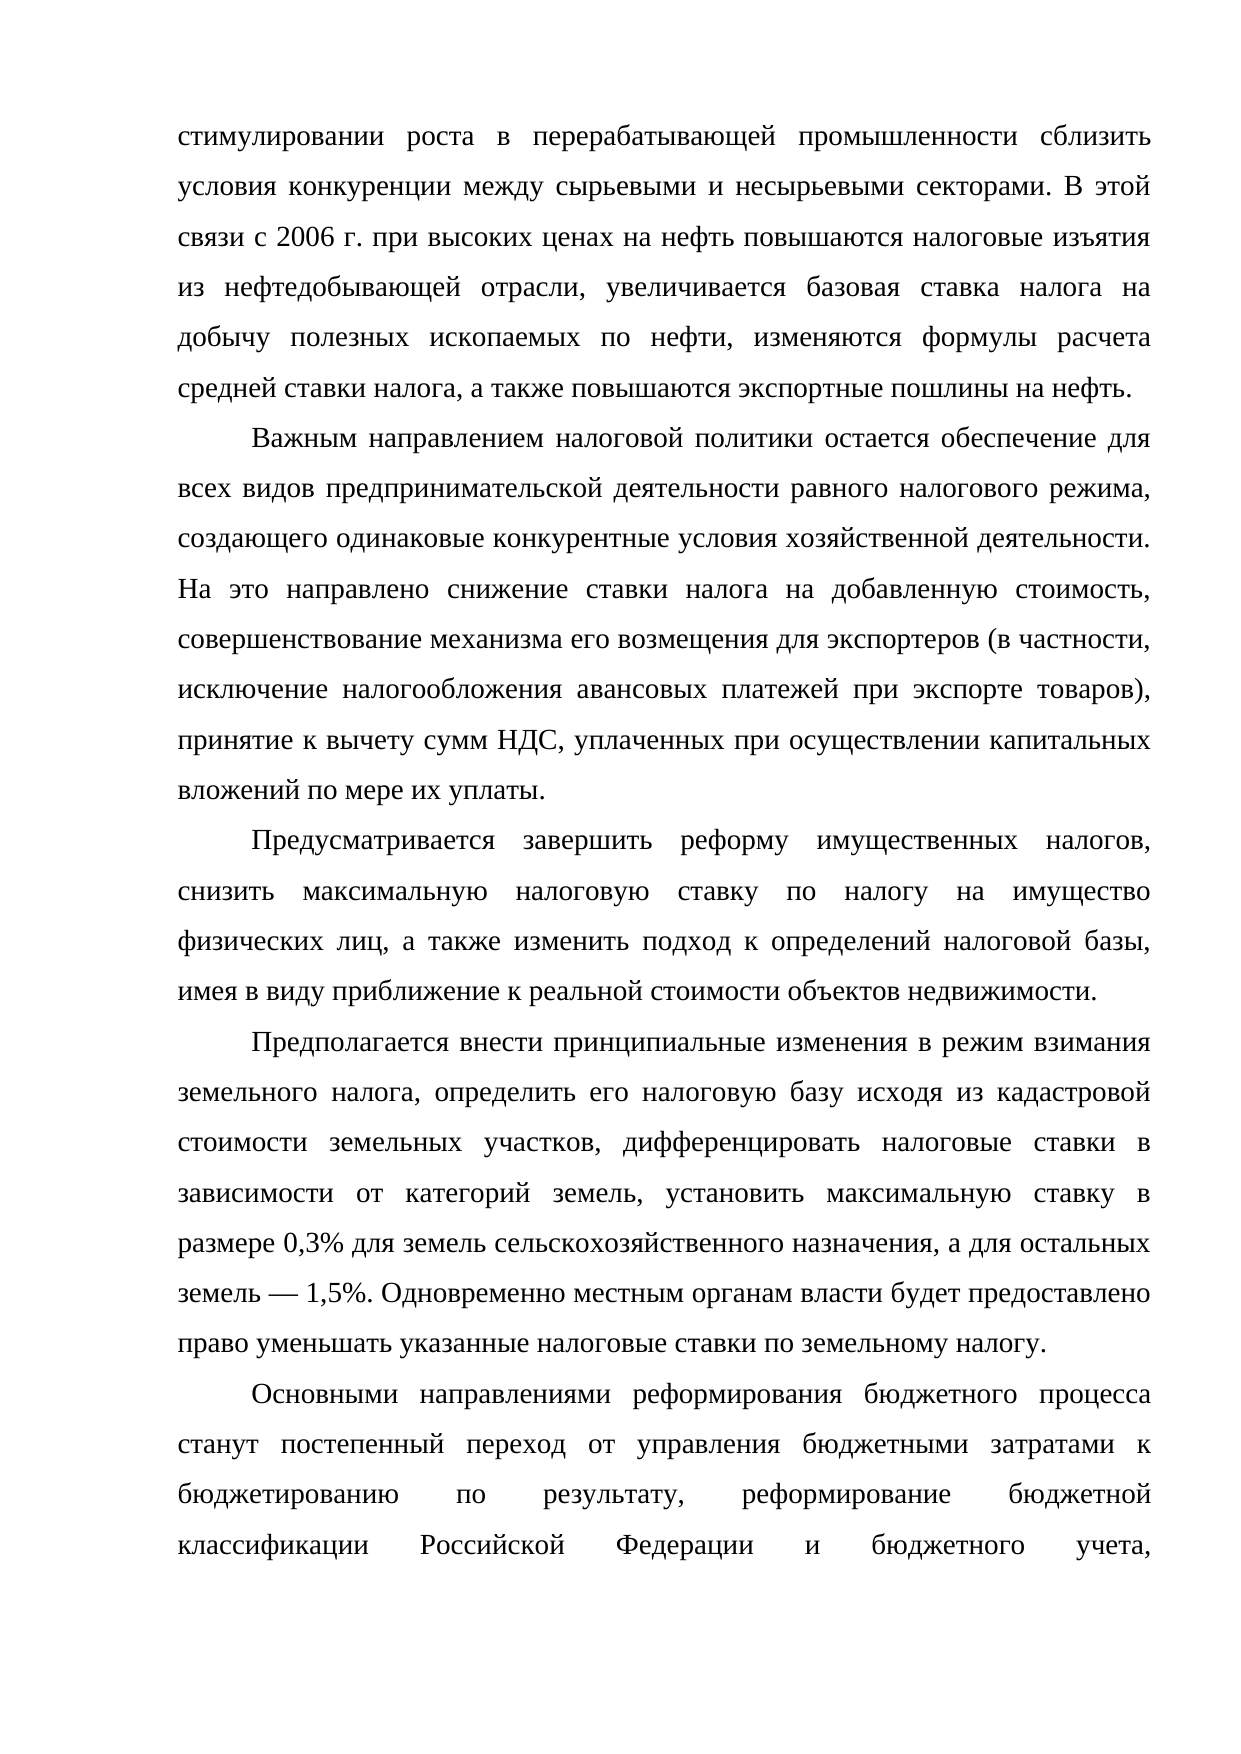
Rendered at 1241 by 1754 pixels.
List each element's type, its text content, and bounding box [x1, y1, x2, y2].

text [177, 118, 1152, 403]
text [177, 1376, 1152, 1560]
text Предусматривается завершить реформу имущественных налогов, снизить максимальную налоговую ставку по налогу на имущество физических лиц, а также изменить подход к определений налоговой базы, имея в виду приближение к реальной стоимости объектов недвижимости. [177, 822, 1152, 1007]
text Предполагается внести принципиальные изменения в режим взимания земельного налога, определить его налоговую базу исходя из кадастровой стоимости земельных участков, дифференцировать налоговые ставки в зависимости от категорий земель, установить максимальную ставку в размере 0,3% для земель сельскохозяйственного назначения, а для остальных земель — 1,5%. Одновременно местным органам власти будет предоставлено право уменьшать указанные налоговые ставки по земельному налогу. [177, 1024, 1152, 1359]
text Важным направлением налоговой политики остается обеспечение для всех видов предпринимательской деятельности равного налогового режима, создающего одинаковые конкурентные условия хозяйственной деятельности. На это направлено снижение ставки налога на добавленную стоимость, совершенствование механизма его возмещения для экспортеров (в частности, исключение налогообложения авансовых платежей при экспорте товаров), принятие к вычету сумм НДС, уплаченных при осуществлении капитальных вложений по мере их уплаты. [177, 420, 1152, 806]
